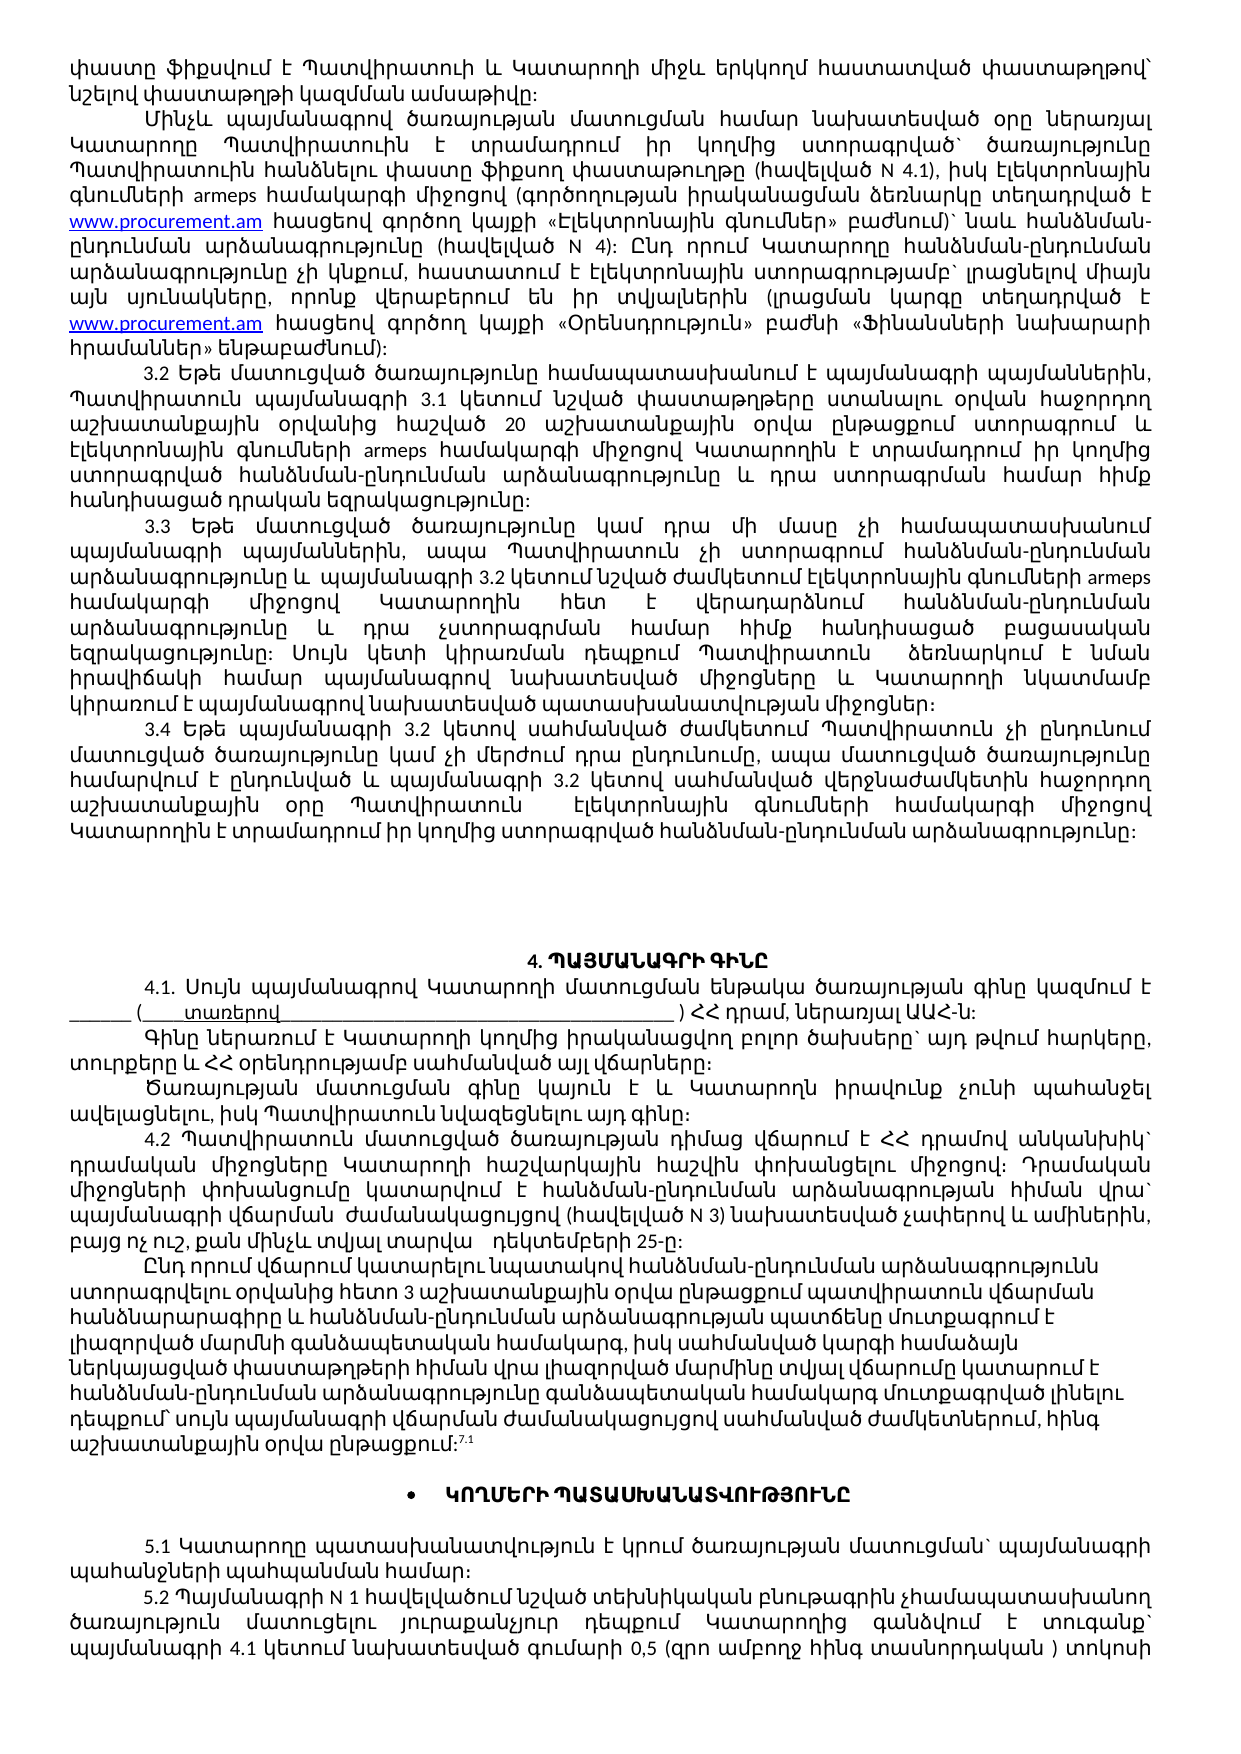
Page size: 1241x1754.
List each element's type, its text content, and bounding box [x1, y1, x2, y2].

text Ծառայության մատուցման գինը կայուն է և Կատարողն իրավունք չունի պահանջել ավելացնելու, իսկ Պատվիրատուն նվազեցնելու այդ գինը։ [69, 1076, 1152, 1126]
text Գինը ներառում է Կատարողի կողմից իրականացվող բոլոր ծախսերը` այդ թվում հարկերը, տուրքերը և ՀՀ օրենդրությամբ սահմանված այլ վճարները։ [69, 1025, 1152, 1076]
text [69, 56, 1152, 106]
text 5.1 Կատարողը պատասխանատվություն է կրում ծառայության մատուցման` պայմանագրի պահանջների պահպանման համար։ [69, 1533, 1152, 1584]
text 4. ՊԱՅՄԱՆԱԳՐԻ ԳԻՆԸ [69, 948, 1152, 974]
text 4.1. Սույն պայմանագրով Կատարողի մատուցման ենթակա ծառայության գինը կազմում է ______ (____տառերով______________________________________ ) ՀՀ դրամ, ներառյալ ԱԱՀ-ն: [69, 974, 1152, 1025]
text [69, 1584, 1152, 1660]
text Ընդ որում վճարում կատարելու նպատակով հանձնման-ընդունման արձանագրությունն ստորագրվելու օրվանից հետո 3 աշխատանքային օրվա ընթացքում պատվիրատուն վճարման հանձնարարագիրը և հանձնման-ընդունման արձանագրության պատճենը մուտքագրում է լիազորված մարմնի գանձապետական համակարգ, իսկ սահմանված կարգի համաձայն ներկայացված փաստաթղթերի հիման վրա լիազորված մարմինը տվյալ վճարումը կատարում է հանձնման-ընդունման արձանագրությունը գանձապետական համակարգ մուտքագրված լինելու դեպքում՝ սույն պայմանագրի վճարման ժամանակացույցով սահմանված ժամկետներում, հինգ աշխատանքային օրվա ընթացքում:7.1 [69, 1253, 1152, 1457]
list ԿՈՂՄԵՐԻ ՊԱՏԱՍԽԱՆԱՏՎՈՒԹՅՈՒՆԸ [107, 1482, 1152, 1508]
text 3.2 Եթե մատուցված ծառայությունը համապատասխանում է պայմանագրի պայմաններին, Պատվիրատուն պայմանագրի 3.1 կետում նշված փաստաթղթերը ստանալու օրվան հաջորդող աշխատանքային օրվանից հաշված 20 աշխատանքային օրվա ընթացքում ստորագրում և էլեկտրոնային գնումների armeps համակարգի միջոցով Կատարողին է տրամադրում իր կողմից ստորագրված հանձնման-ընդունման արձանագրությունը և դրա ստորագրման համար հիմք հանդիսացած դրական եզրակացությունը: [69, 361, 1152, 513]
text 3.3 Եթե մատուցված ծառայությունը կամ դրա մի մասը չի համապատասխանում պայմանագրի պայմաններին, ապա Պատվիրատուն չի ստորագրում հանձնման-ընդունման արձանագրությունը և պայմանագրի 3.2 կետում նշված ժամկետում էլեկտրոնային գնումների armeps համակարգի միջոցով Կատարողին հետ է վերադարձնում հանձնման-ընդունման արձանագրությունը և դրա չստորագրման համար հիմք հանդիսացած բացասական եզրակացությունը: Սույն կետի կիրառման դեպքում Պատվիրատուն ձեռնարկում է նման իրավիճակի համար պայմանագրով նախատեսված միջոցները և Կատարողի նկատմամբ կիրառում է պայմանագրով նախատեսված պատասխանատվության միջոցներ։ [69, 513, 1152, 716]
text Մինչև պայմանագրով ծառայության մատուցման համար նախատեսված օրը ներառյալ Կատարողը Պատվիրատուին է տրամադրում իր կողմից ստորագրված` ծառայությունը Պատվիրատուին հանձնելու փաստը ֆիքսող փաստաթուղթը (հավելված N 4.1), իսկ էլեկտրոնային գնումների armeps համակարգի միջոցով (գործողության իրականացման ձեռնարկը տեղադրված է www.procurement.am հասցեով գործող կայքի «Էլեկտրոնային գնումներ» բաժնում)` նաև հանձնման-ընդունման արձանագրությունը (հավելված N 4): Ընդ որում Կատարողը հանձնման-ընդունման արձանագրությունը չի կնքում, հաստատում է էլեկտրոնային ստորագրությամբ` լրացնելով միայն այն սյունակները, որոնք վերաբերում են իր տվյալներին (լրացման կարգը տեղադրված է www.procurement.am հասցեով գործող կայքի «Օրենսդրություն» բաժնի «Ֆինանսների նախարարի հրամաններ» ենթաբաժնում): [69, 106, 1152, 361]
text 4.2 Պատվիրատուն մատուցված ծառայության դիմաց վճարում է ՀՀ դրամով անկանխիկ` դրամական միջոցները Կատարողի հաշվարկային հաշվին փոխանցելու միջոցով։ Դրամական միջոցների փոխանցումը կատարվում է հանձման-ընդունման արձանագրության հիման վրա` պայմանագրի վճարման ժամանակացույցով (հավելված N 3) նախատեսված չափերով և ամիներին, բայց ոչ ուշ, քան մինչև տվյալ տարվա դեկտեմբերի 25-ը: [69, 1126, 1152, 1253]
text 3.4 Եթե պայմանագրի 3.2 կետով սահմանված ժամկետում Պատվիրատուն չի ընդունում մատուցված ծառայությունը կամ չի մերժում դրա ընդունումը, ապա մատուցված ծառայությունը համարվում է ընդունված և պայմանագրի 3.2 կետով սահմանված վերջնաժամկետին հաջորդող աշխատանքային օրը Պատվիրատուն էլեկտրոնային գնումների համակարգի միջոցով Կատարողին է տրամադրում իր կողմից ստորագրված հանձնման-ընդունման արձանագրությունը: [69, 716, 1152, 843]
